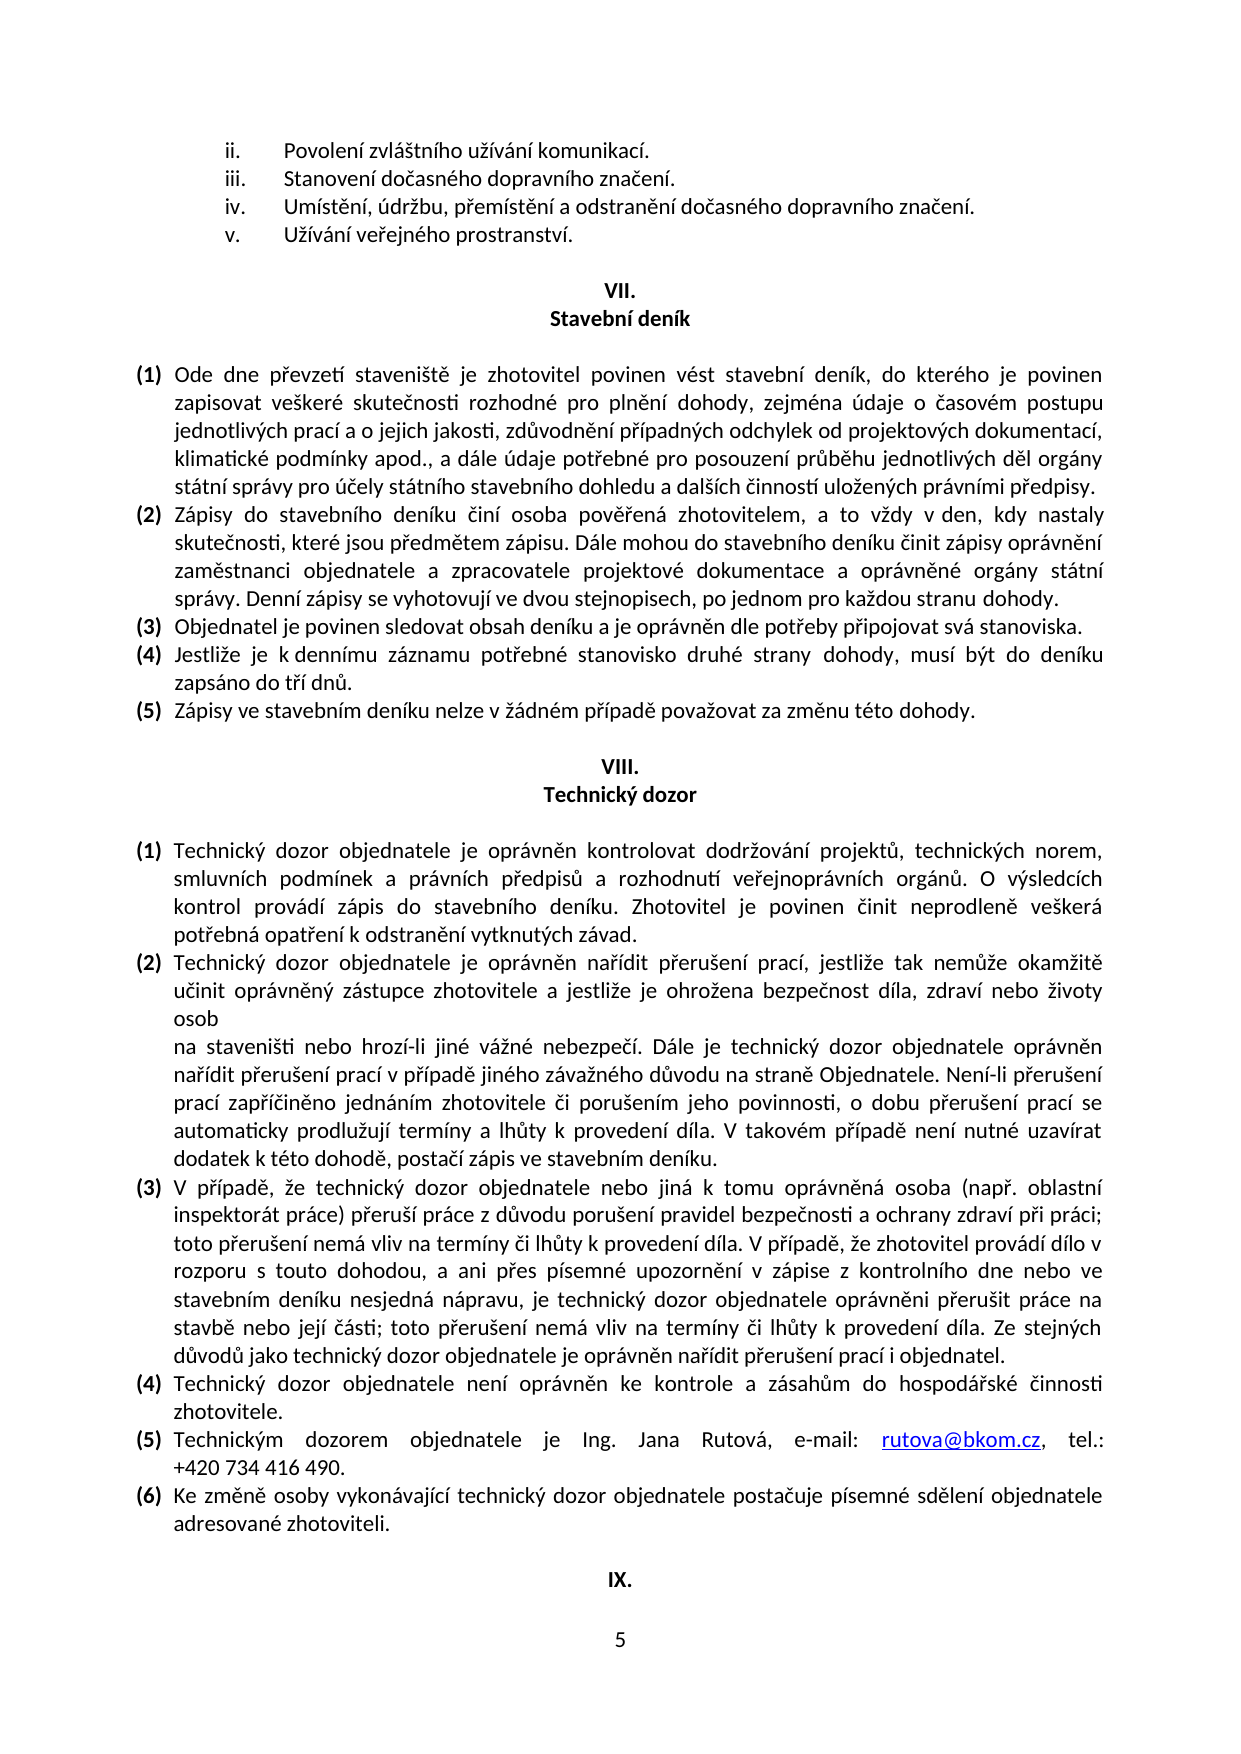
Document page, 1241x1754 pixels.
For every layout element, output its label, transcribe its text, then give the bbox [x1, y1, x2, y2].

text Stavební deník [136, 304, 1104, 332]
list Technický dozor objednatele není oprávněn ke kontrole a zásahům do hospodářské činnosti zhotovitele. [136, 1369, 1104, 1425]
text Technický dozor [136, 780, 1104, 808]
list Jestliže je k dennímu záznamu potřebné stanovisko druhé strany dohody, musí být do deníku zapsáno do tří dnů. [136, 640, 1104, 696]
text iv. Umístění, údržbu, přemístění a odstranění dočasného dopravního značení. [136, 192, 1104, 220]
text ii. Povolení zvláštního užívání komunikací. [136, 136, 1104, 164]
list Ke změně osoby vykonávající technický dozor objednatele postačuje písemné sdělení objednatele adresované zhotoviteli. [136, 1481, 1104, 1537]
list Zápisy ve stavebním deníku nelze v žádném případě považovat za změnu této dohody. [136, 696, 1104, 724]
list Zápisy do stavebního deníku činí osoba pověřená zhotovitelem, a to vždy v den, kdy nastaly skutečnosti, které jsou předmětem zápisu. Dále mohou do stavebního deníku činit zápisy oprávnění zaměstnanci objednatele a zpracovatele projektové dokumentace a oprávněné orgány státní správy. Denní zápisy se vyhotovují ve dvou stejnopisech, po jednom pro každou stranu dohody. [136, 500, 1104, 612]
text iii. Stanovení dočasného dopravního značení. [136, 164, 1104, 192]
list Objednatel je povinen sledovat obsah deníku a je oprávněn dle potřeby připojovat svá stanoviska. [136, 612, 1104, 640]
list Technický dozor objednatele je oprávněn kontrolovat dodržování projektů, technických norem, smluvních podmínek a právních předpisů a rozhodnutí veřejnoprávních orgánů. O výsledcích kontrol provádí zápis do stavebního deníku. Zhotovitel je povinen činit neprodleně veškerá potřebná opatření k odstranění vytknutých závad. [136, 836, 1104, 948]
list Ode dne převzetí staveniště je zhotovitel povinen vést stavební deník, do kterého je povinen zapisovat veškeré skutečnosti rozhodné pro plnění dohody, zejména údaje o časovém postupu jednotlivých prací a o jejich jakosti, zdůvodnění případných odchylek od projektových dokumentací, klimatické podmínky apod., a dále údaje potřebné pro posouzení průběhu jednotlivých děl orgány státní správy pro účely státního stavebního dohledu a dalších činností uložených právními předpisy. [136, 360, 1104, 500]
text v. Užívání veřejného prostranství. [136, 220, 1104, 248]
list Technickým dozorem objednatele je Ing. Jana Rutová, e-mail: rutova@bkom.cz, tel.: +420 734 416 490. [136, 1425, 1104, 1481]
list V případě, že technický dozor objednatele nebo jiná k tomu oprávněná osoba (např. oblastní inspektorát práce) přeruší práce z důvodu porušení pravidel bezpečnosti a ochrany zdraví při práci; toto přerušení nemá vliv na termíny či lhůty k provedení díla. V případě, že zhotovitel provádí dílo v rozporu s touto dohodou, a ani přes písemné upozornění v zápise z kontrolního dne nebo ve stavebním deníku nesjedná nápravu, je technický dozor objednatele oprávněni přerušit práce na stavbě nebo její části; toto přerušení nemá vliv na termíny či lhůty k provedení díla. Ze stejných důvodů jako technický dozor objednatele je oprávněn nařídit přerušení prací i objednatel. [136, 1173, 1104, 1369]
list Technický dozor objednatele je oprávněn nařídit přerušení prací, jestliže tak nemůže okamžitě učinit oprávněný zástupce zhotovitele a jestliže je ohrožena bezpečnost díla, zdraví nebo životy osob na staveništi nebo hrozí-li jiné vážné nebezpečí. Dále je technický dozor objednatele oprávněn nařídit přerušení prací v případě jiného závažného důvodu na straně Objednatele. Není-li přerušení prací zapříčiněno jednáním zhotovitele či porušením jeho povinnosti, o dobu přerušení prací se automaticky prodlužují termíny a lhůty k provedení díla. V takovém případě není nutné uzavírat dodatek k této dohodě, postačí zápis ve stavebním deníku. [136, 948, 1104, 1173]
